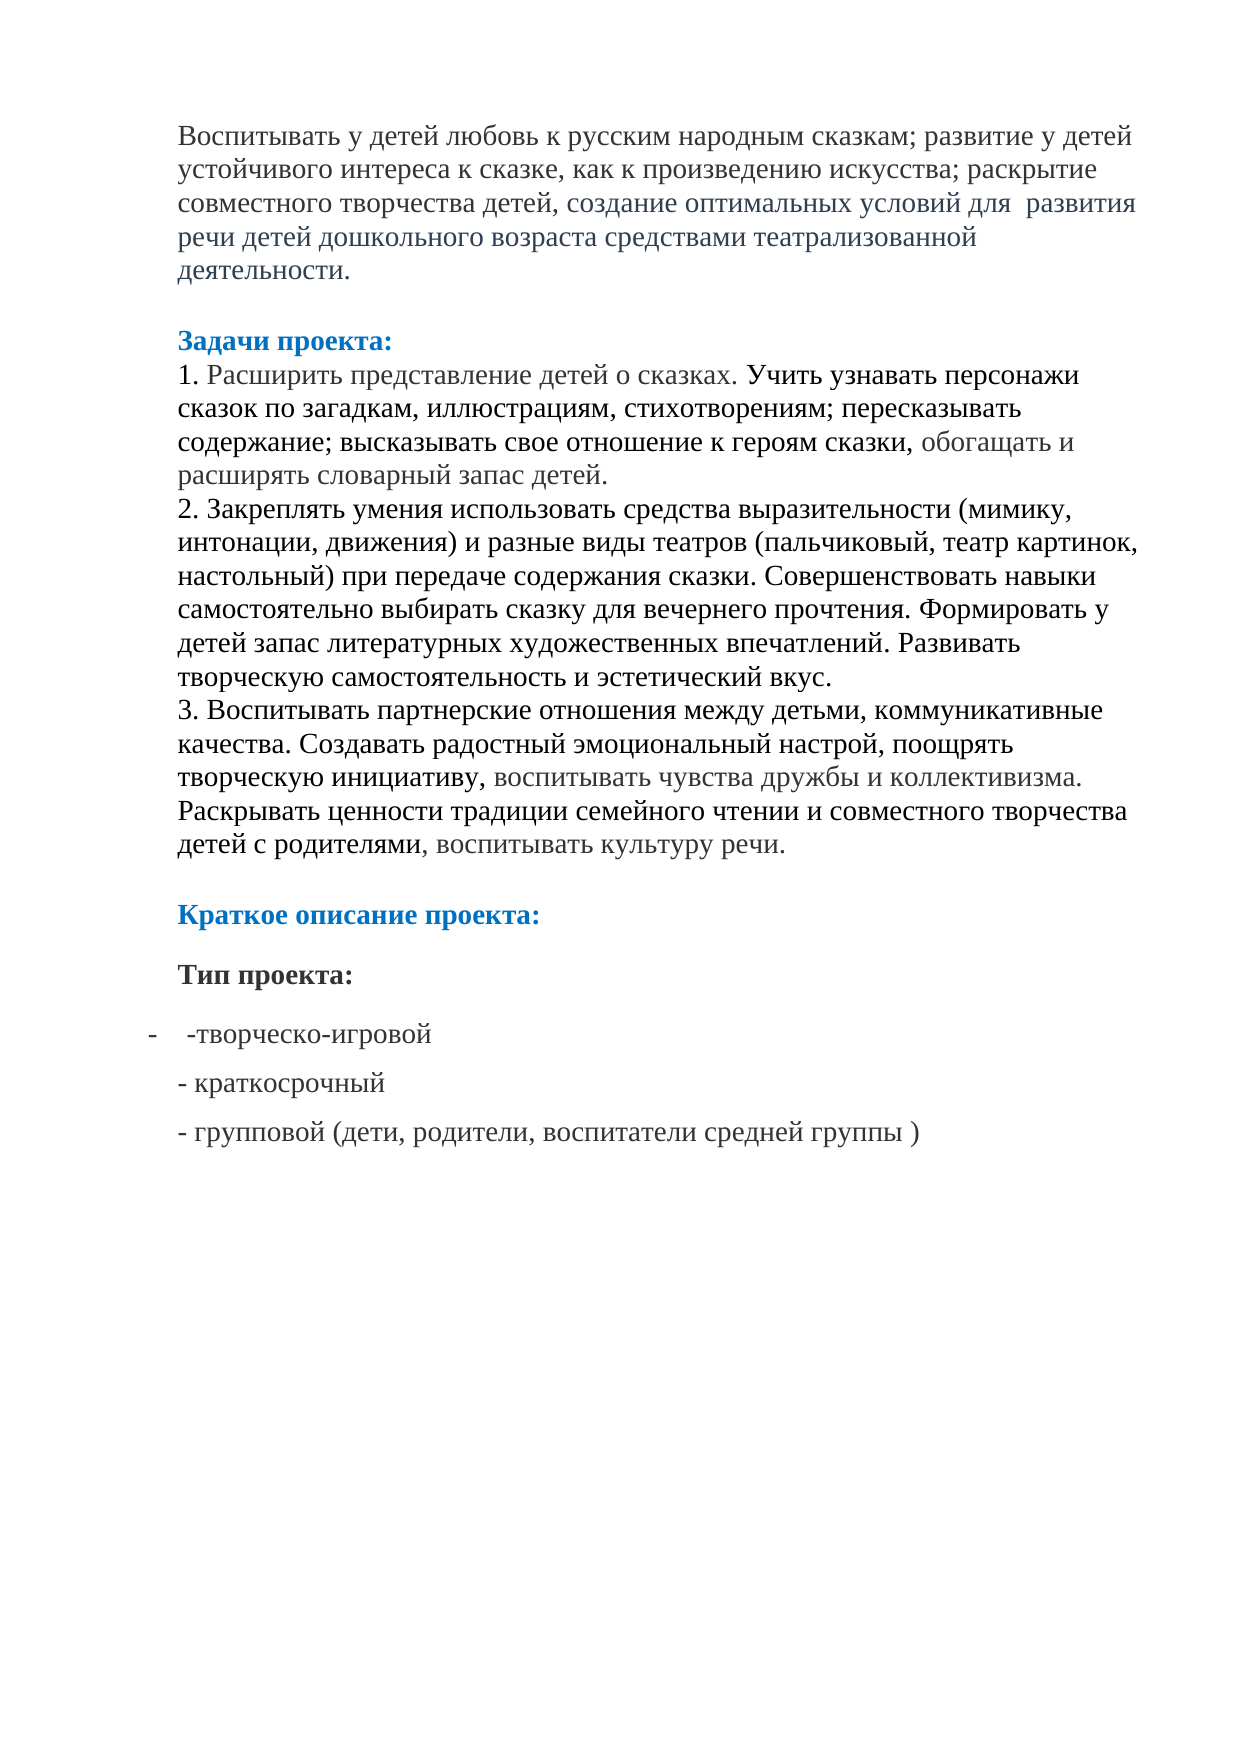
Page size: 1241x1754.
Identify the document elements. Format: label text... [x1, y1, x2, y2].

text Краткое описание проекта: [177, 897, 1152, 931]
text Задачи проекта: 1. Расширить представление детей о сказках. Учить узнавать персонажи сказок по загадкам, иллюстрациям, стихотворениям; пересказывать содержание; высказывать свое отношение к героям сказки, обогащать и расширять словарный запас детей. 2. Закреплять умения использовать средства выразительности (мимику, интонации, движения) и разные виды театров (пальчиковый, театр картинок, настольный) при передаче содержания сказки. Совершенствовать навыки самостоятельно выбирать сказку для вечернего прочтения. Формировать у детей запас литературных художественных впечатлений. Развивать творческую самостоятельность и эстетический вкус. 3. Воспитывать партнерские отношения между детьми, коммуникативные качества. Создавать радостный эмоциональный настрой, поощрять творческую инициативу, воспитывать чувства дружбы и коллективизма. Раскрывать ценности традиции семейного чтении и совместного творчества детей с родителями, воспитывать культуру речи. [177, 323, 1152, 860]
text Воспитывать у детей любовь к русским народным сказкам; развитие у детей устойчивого интереса к сказке, как к произведению искусства; раскрытие совместного творчества детей, создание оптимальных условий для развития речи детей дошкольного возраста средствами театрализованной деятельности. [177, 118, 1152, 286]
text - -творческо-игровой [148, 1016, 1152, 1050]
text - групповой (дети, родители, воспитатели средней группы ) [177, 1114, 1152, 1148]
text Тип проекта: [177, 957, 1152, 990]
text - краткосрочный [177, 1065, 1152, 1099]
